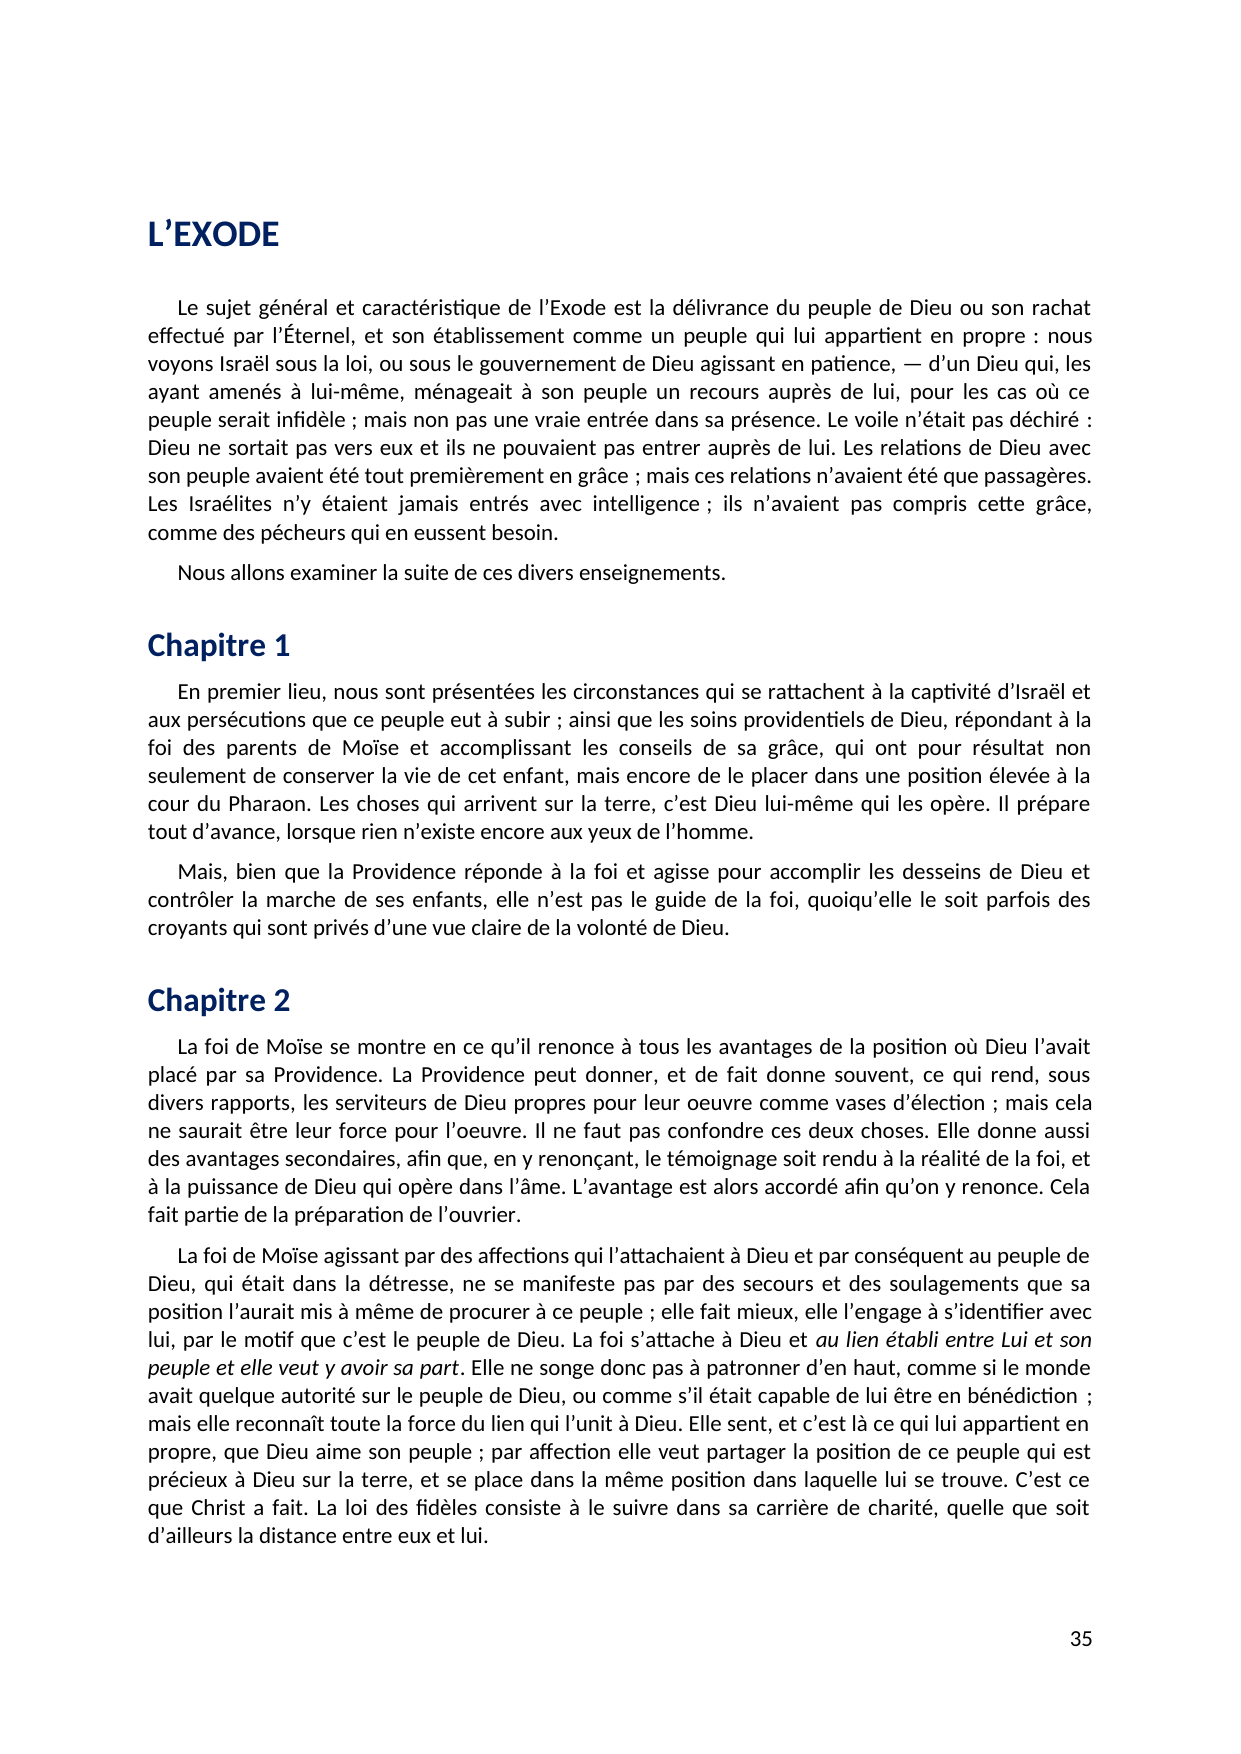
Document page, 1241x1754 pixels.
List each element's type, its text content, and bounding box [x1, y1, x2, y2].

subtitle L’EXODE [148, 210, 1093, 256]
text La foi de Moïse se montre en ce qu’il renonce à tous les avantages de la position où Dieu l’avait placé par sa Providence. La Providence peut donner, et de fait donne souvent, ce qui rend, sous divers rapports, les serviteurs de Dieu propres pour leur oeuvre comme vases d’élection ; mais cela ne saurait être leur force pour l’oeuvre. Il ne faut pas confondre ces deux choses. Elle donne aussi des avantages secondaires, afin que, en y renonçant, le témoignage soit rendu à la réalité de la foi, et à la puissance de Dieu qui opère dans l’âme. L’avantage est alors accordé afin qu’on y renonce. Cela fait partie de la préparation de l’ouvrier. [148, 1032, 1093, 1228]
subtitle Chapitre 1 [148, 624, 1093, 664]
text Mais, bien que la Providence réponde à la foi et agisse pour accomplir les desseins de Dieu et contrôler la marche de ses enfants, elle n’est pas le guide de la foi, quoiqu’elle le soit parfois des croyants qui sont privés d’une vue claire de la volonté de Dieu. [148, 857, 1093, 942]
subtitle Chapitre 2 [148, 979, 1093, 1020]
text En premier lieu, nous sont présentées les circonstances qui se rattachent à la captivité d’Israël et aux persécutions que ce peuple eut à subir ; ainsi que les soins providentiels de Dieu, répondant à la foi des parents de Moïse et accomplissant les conseils de sa grâce, qui ont pour résultat non seulement de conserver la vie de cet enfant, mais encore de le placer dans une position élevée à la cour du Pharaon. Les choses qui arrivent sur la terre, c’est Dieu lui-même qui les opère. Il prépare tout d’avance, lorsque rien n’existe encore aux yeux de l’homme. [148, 677, 1093, 845]
text La foi de Moïse agissant par des affections qui l’attachaient à Dieu et par conséquent au peuple de Dieu, qui était dans la détresse, ne se manifeste pas par des secours et des soulagements que sa position l’aurait mis à même de procurer à ce peuple ; elle fait mieux, elle l’engage à s’identifier avec lui, par le motif que c’est le peuple de Dieu. La foi s’attache à Dieu et au lien établi entre Lui et son peuple et elle veut y avoir sa part. Elle ne songe donc pas à patronner d’en haut, comme si le monde avait quelque autorité sur le peuple de Dieu, ou comme s’il était capable de lui être en bénédiction ; mais elle reconnaît toute la force du lien qui l’unit à Dieu. Elle sent, et c’est là ce qui lui appartient en propre, que Dieu aime son peuple ; par affection elle veut partager la position de ce peuple qui est précieux à Dieu sur la terre, et se place dans la même position dans laquelle lui se trouve. C’est ce que Christ a fait. La loi des fidèles consiste à le suivre dans sa carrière de charité, quelle que soit d’ailleurs la distance entre eux et lui. [148, 1241, 1093, 1549]
text Nous allons examiner la suite de ces divers enseignements. [148, 558, 1093, 586]
text Le sujet général et caractéristique de l’Exode est la délivrance du peuple de Dieu ou son rachat effectué par l’Éternel, et son établissement comme un peuple qui lui appartient en propre : nous voyons Israël sous la loi, ou sous le gouvernement de Dieu agissant en patience, — d’un Dieu qui, les ayant amenés à lui-même, ménageait à son peuple un recours auprès de lui, pour les cas où ce peuple serait infidèle ; mais non pas une vraie entrée dans sa présence. Le voile n’était pas déchiré : Dieu ne sortait pas vers eux et ils ne pouvaient pas entrer auprès de lui. Les relations de Dieu avec son peuple avaient été tout premièrement en grâce ; mais ces relations n’avaient été que passagères. Les Israélites n’y étaient jamais entrés avec intelligence ; ils n’avaient pas compris cette grâce, comme des pécheurs qui en eussent besoin. [148, 293, 1093, 546]
